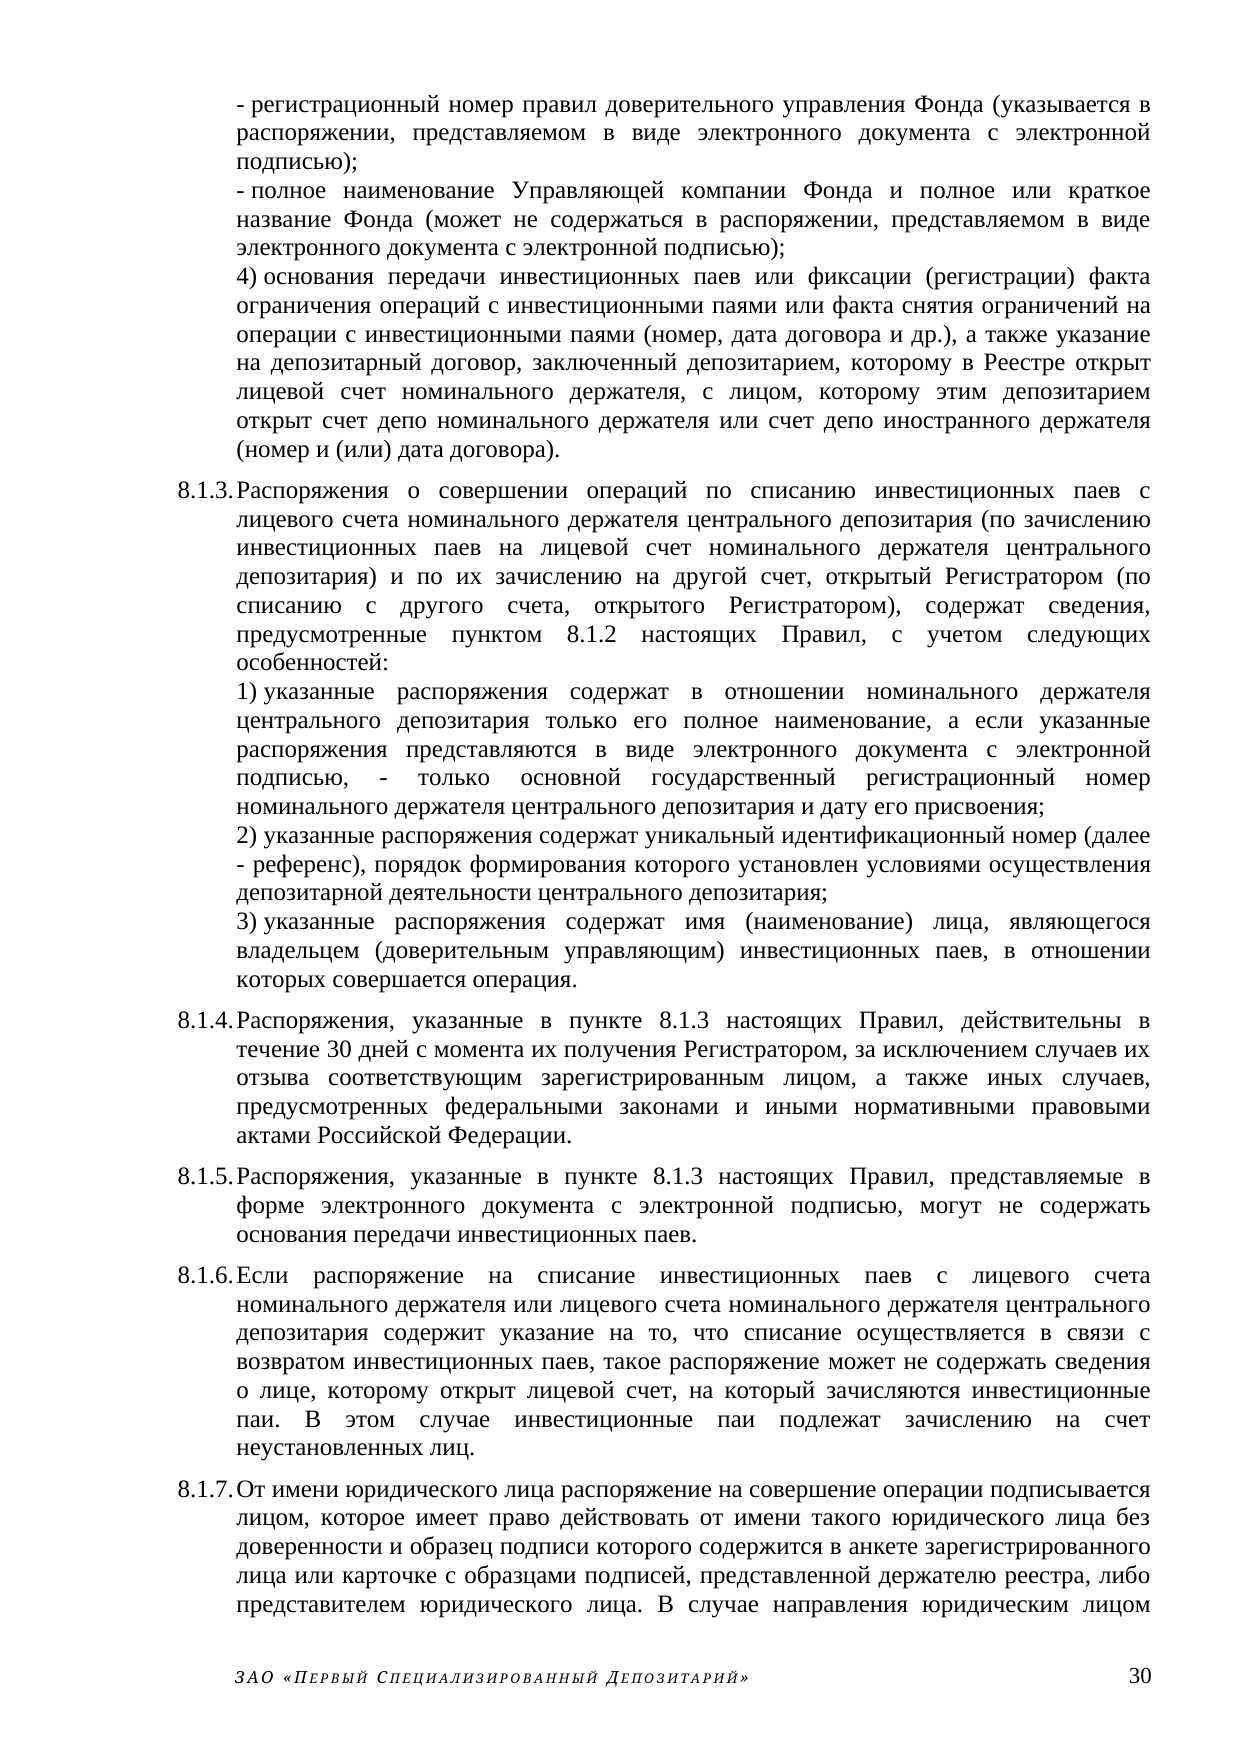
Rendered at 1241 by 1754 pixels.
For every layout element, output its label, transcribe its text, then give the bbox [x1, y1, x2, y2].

list Распоряжения о совершении операций по списанию инвестиционных паев с лицевого счета номинального держателя центрального депозитария (по зачислению инвестиционных паев на лицевой счет номинального держателя центрального депозитария) и по их зачислению на другой счет, открытый Регистратором (по списанию с другого счета, открытого Регистратором), содержат сведения, предусмотренные пунктом 8.1.2 настоящих Правил, с учетом следующих особенностей: [177, 475, 1152, 676]
text 3) указанные распоряжения содержат имя (наименование) лица, являющегося владельцем (доверительным управляющим) инвестиционных паев, в отношении которых совершается операция. [236, 906, 1152, 992]
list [177, 1474, 1152, 1617]
text 1) указанные распоряжения содержат в отношении номинального держателя центрального депозитария только его полное наименование, а если указанные распоряжения представляются в виде электронного документа с электронной подписью, - только основной государственный регистрационный номер номинального держателя центрального депозитария и дату его присвоения; [236, 676, 1152, 820]
list Распоряжения, указанные в пункте 8.1.3 настоящих Правил, действительны в течение 30 дней с момента их получения Регистратором, за исключением случаев их отзыва соответствующим зарегистрированным лицом, а также иных случаев, предусмотренных федеральными законами и иными нормативными правовыми актами Российской Федерации. [177, 1005, 1152, 1149]
list Если распоряжение на списание инвестиционных паев с лицевого счета номинального держателя или лицевого счета номинального держателя центрального депозитария содержит указание на то, что списание осуществляется в связи с возвратом инвестиционных паев, такое распоряжение может не содержать сведения о лице, которому открыт лицевой счет, на который зачисляются инвестиционные паи. В этом случае инвестиционные паи подлежат зачислению на счет неустановленных лиц. [177, 1260, 1152, 1461]
text 2) указанные распоряжения содержат уникальный идентификационный номер (далее - референс), порядок формирования которого установлен условиями осуществления депозитарной деятельности центрального депозитария; [236, 820, 1152, 906]
text - полное наименование Управляющей компании Фонда и полное или краткое название Фонда (может не содержаться в распоряжении, представляемом в виде электронного документа с электронной подписью); [236, 175, 1152, 261]
text - регистрационный номер правил доверительного управления Фонда (указывается в распоряжении, представляемом в виде электронного документа с электронной подписью); [236, 89, 1152, 175]
text 4) основания передачи инвестиционных паев или фиксации (регистрации) факта ограничения операций с инвестиционными паями или факта снятия ограничений на операции с инвестиционными паями (номер, дата договора и др.), а также указание на депозитарный договор, заключенный депозитарием, которому в Реестре открыт лицевой счет номинального держателя, с лицом, которому этим депозитарием открыт счет депо номинального держателя или счет депо иностранного держателя (номер и (или) дата договора). [236, 261, 1152, 462]
list Распоряжения, указанные в пункте 8.1.3 настоящих Правил, представляемые в форме электронного документа с электронной подписью, могут не содержать основания передачи инвестиционных паев. [177, 1161, 1152, 1247]
